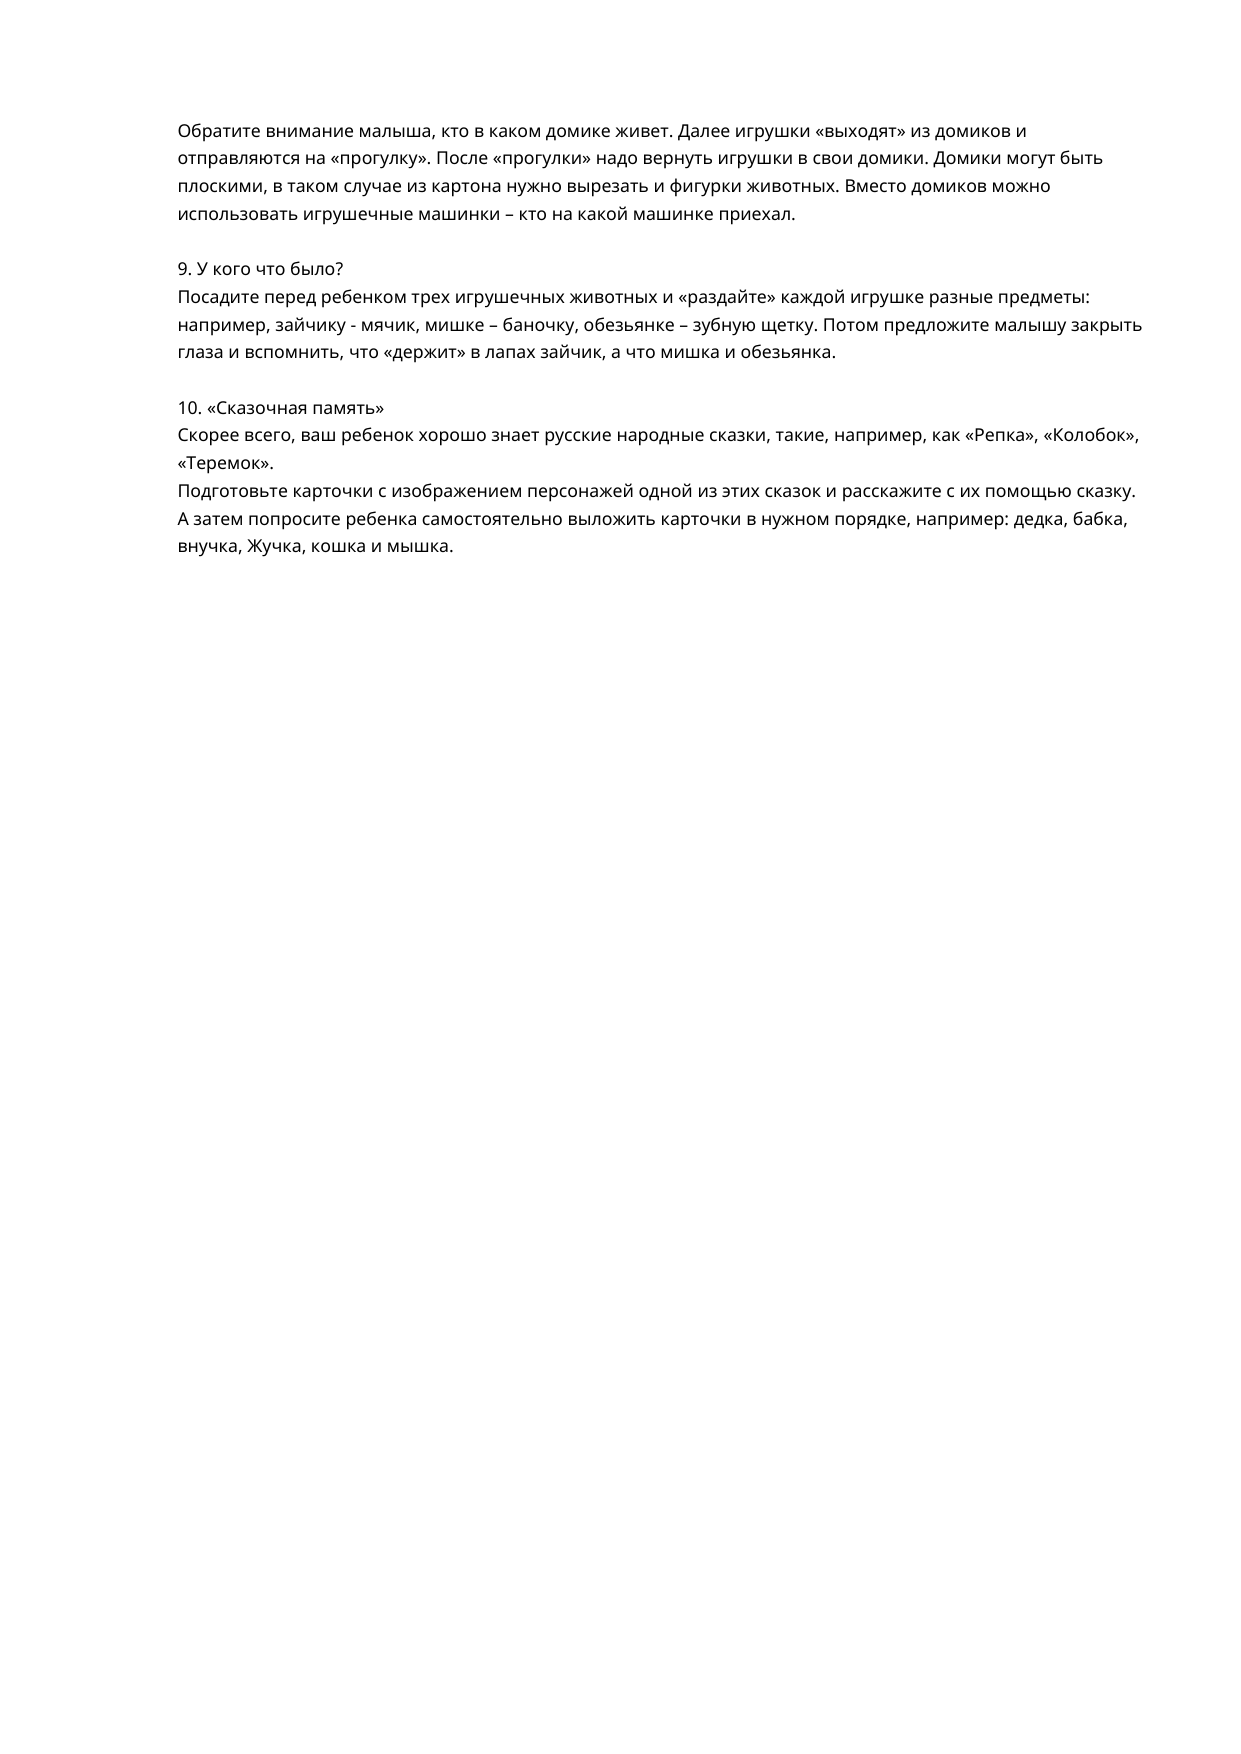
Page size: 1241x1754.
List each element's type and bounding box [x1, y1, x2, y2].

text [177, 118, 1152, 558]
